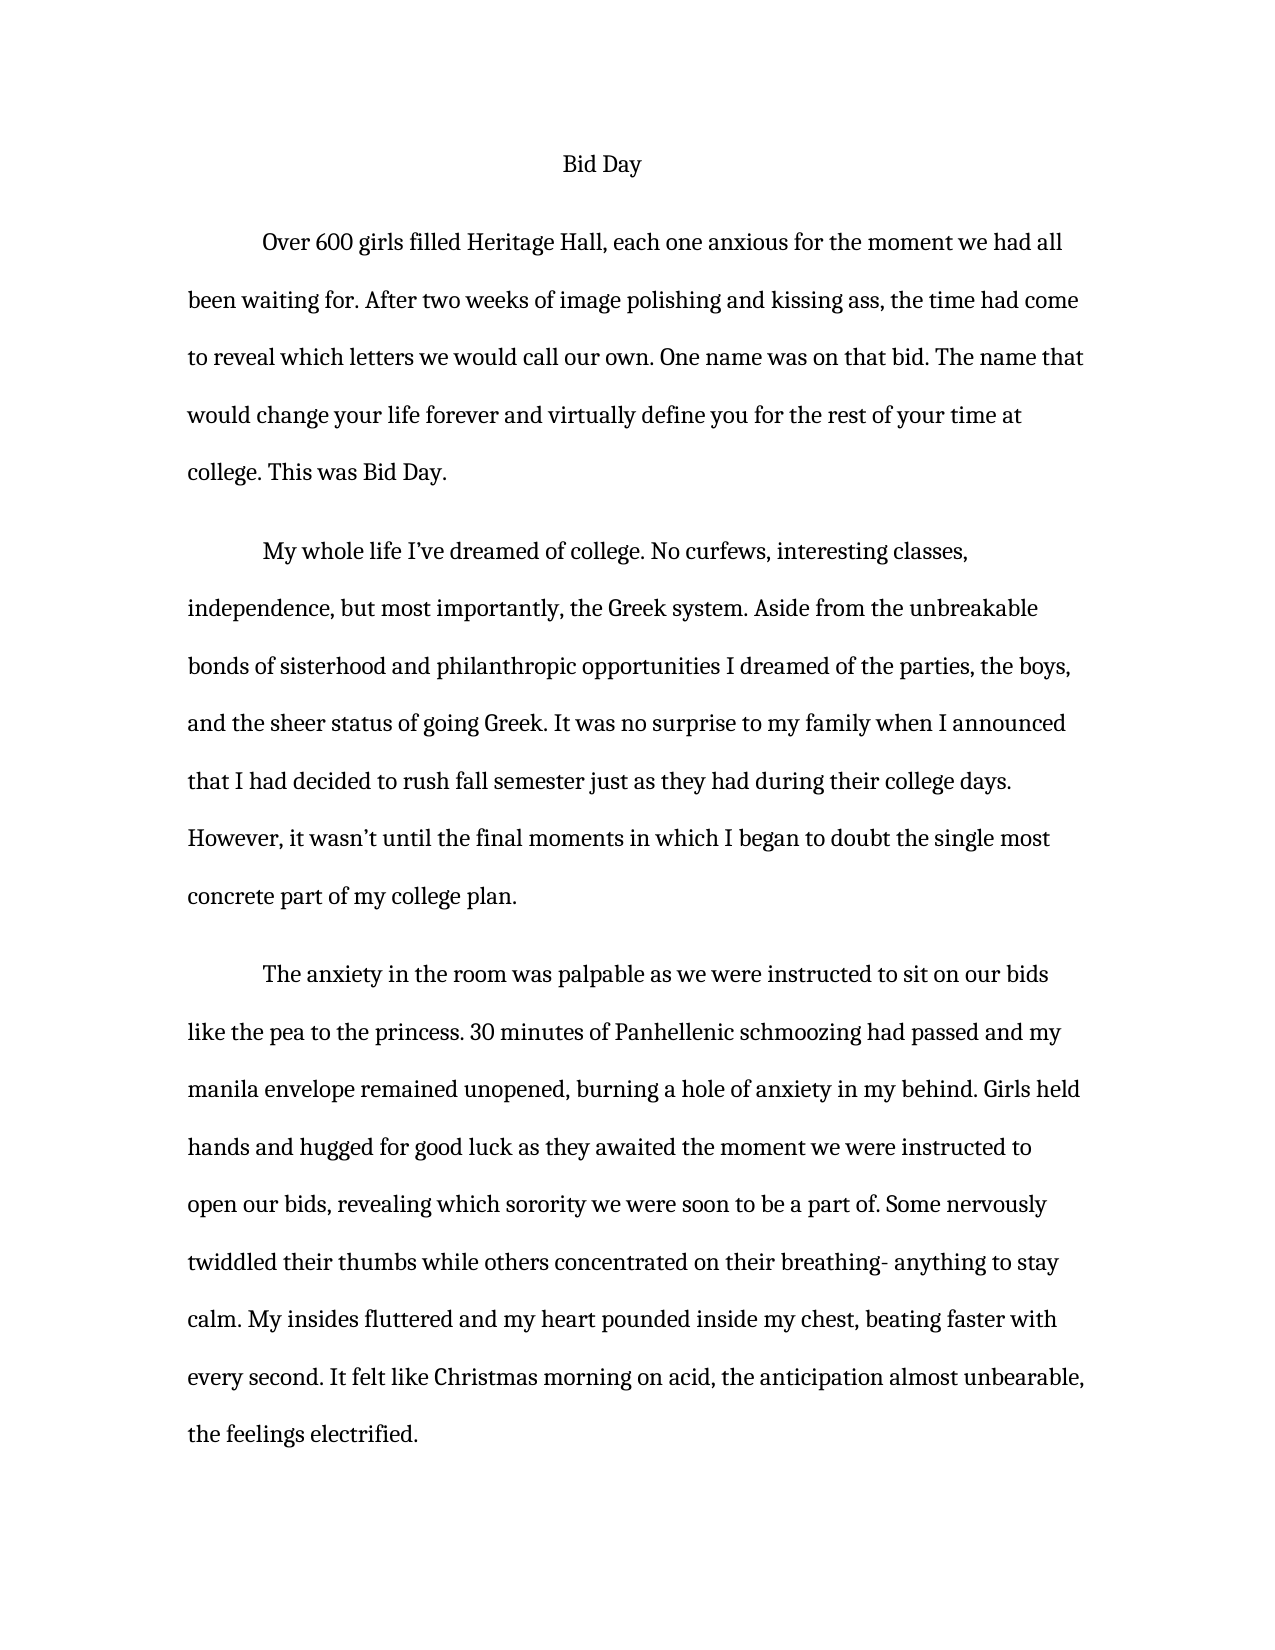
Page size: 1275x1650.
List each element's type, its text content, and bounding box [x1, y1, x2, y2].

text The anxiety in the room was palpable as we were instructed to sit on our bids like the pea to the princess. 30 minutes of Panhellenic schmoozing had passed and my manila envelope remained unopened, burning a hole of anxiety in my behind. Girls held hands and hugged for good luck as they awaited the moment we were instructed to open our bids, revealing which sorority we were soon to be a part of. Some nervously twiddled their thumbs while others concentrated on their breathing- anything to stay calm. My insides fluttered and my heart pounded inside my chest, beating faster with every second. It felt like Christmas morning on acid, the anticipation almost unbearable, the feelings electrified. [187, 960, 1087, 1449]
text Bid Day [187, 150, 1087, 179]
text Over 600 girls filled Heritage Hall, each one anxious for the moment we had all been waiting for. After two weeks of image polishing and kissing ass, the time had come to reveal which letters we would call our own. One name was on that bid. The name that would change your life forever and virtually define you for the rest of your time at college. This was Bid Day. [187, 228, 1087, 487]
text My whole life I’ve dreamed of college. No curfews, interesting classes, independence, but most importantly, the Greek system. Aside from the unbreakable bonds of sisterhood and philanthropic opportunities I dreamed of the parties, the boys, and the sheer status of going Greek. It was no surprise to my family when I announced that I had decided to rush fall semester just as they had during their college days. However, it wasn’t until the final moments in which I began to doubt the single most concrete part of my college plan. [187, 537, 1087, 910]
